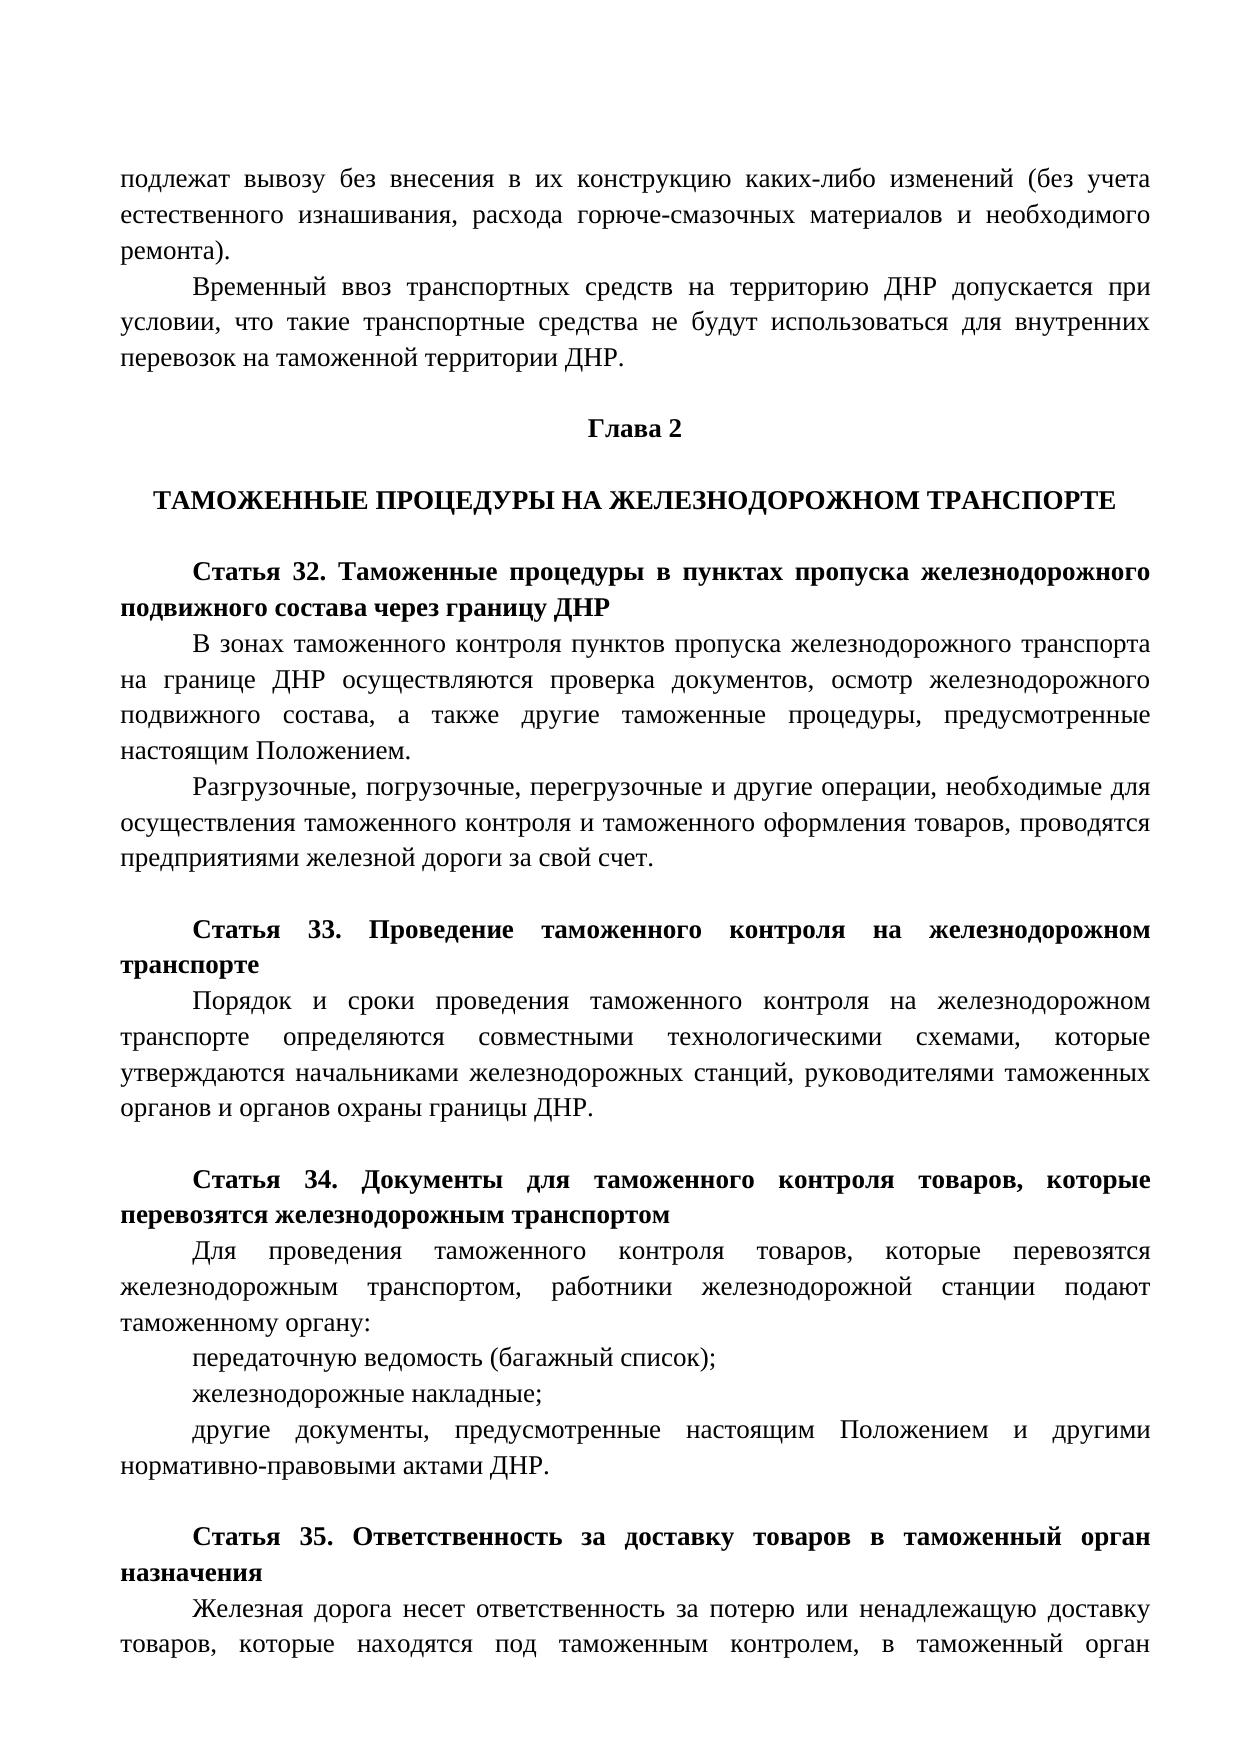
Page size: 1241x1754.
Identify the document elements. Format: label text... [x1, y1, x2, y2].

text Статья 32. Таможенные процедуры в пунктах пропуска железнодорожного подвижного состава через границу ДНР [120, 556, 1152, 622]
text Для проведения таможенного контроля товаров, которые перевозятся железнодорожным транспортом, работники железнодорожной станции подают таможенному органу: [120, 1234, 1152, 1337]
text Статья 34. Документы для таможенного контроля товаров, которые перевозятся железнодорожным транспортом [120, 1163, 1152, 1230]
text Статья 33. Проведение таможенного контроля на железнодорожном транспорте [120, 913, 1152, 980]
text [120, 162, 1152, 265]
text Разгрузочные, погрузочные, перегрузочные и другие операции, необходимые для осуществления таможенного контроля и таможенного оформления товаров, проводятся предприятиями железной дороги за свой счет. [120, 770, 1152, 872]
text другие документы, предусмотренные настоящим Положением и другими нормативно-правовыми актами ДНР. [120, 1413, 1152, 1480]
text Временный ввоз транспортных средств на территорию ДНР допускается при условии, что такие транспортные средства не будут использоваться для внутренних перевозок на таможенной территории ДНР. [120, 270, 1152, 372]
text В зонах таможенного контроля пунктов пропуска железнодорожного транспорта на границе ДНР осуществляются проверка документов, осмотр железнодорожного подвижного состава, а также другие таможенные процедуры, предусмотренные настоящим Положением. [120, 627, 1152, 765]
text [120, 1592, 1152, 1658]
text Статья 35. Ответственность за доставку товаров в таможенный орган назначения [120, 1520, 1152, 1587]
text Глава 2 [118, 413, 1152, 444]
text передаточную ведомость (багажный список); [120, 1342, 1152, 1373]
text ТАМОЖЕННЫЕ ПРОЦЕДУРЫ НА ЖЕЛЕЗНОДОРОЖНОМ ТРАНСПОРТЕ [118, 484, 1152, 515]
text Порядок и сроки проведения таможенного контроля на железнодорожном транспорте определяются совместными технологическими схемами, которые утверждаются начальниками железнодорожных станций, руководителями таможенных органов и органов охраны границы ДНР. [120, 984, 1152, 1123]
text железнодорожные накладные; [120, 1377, 1152, 1408]
